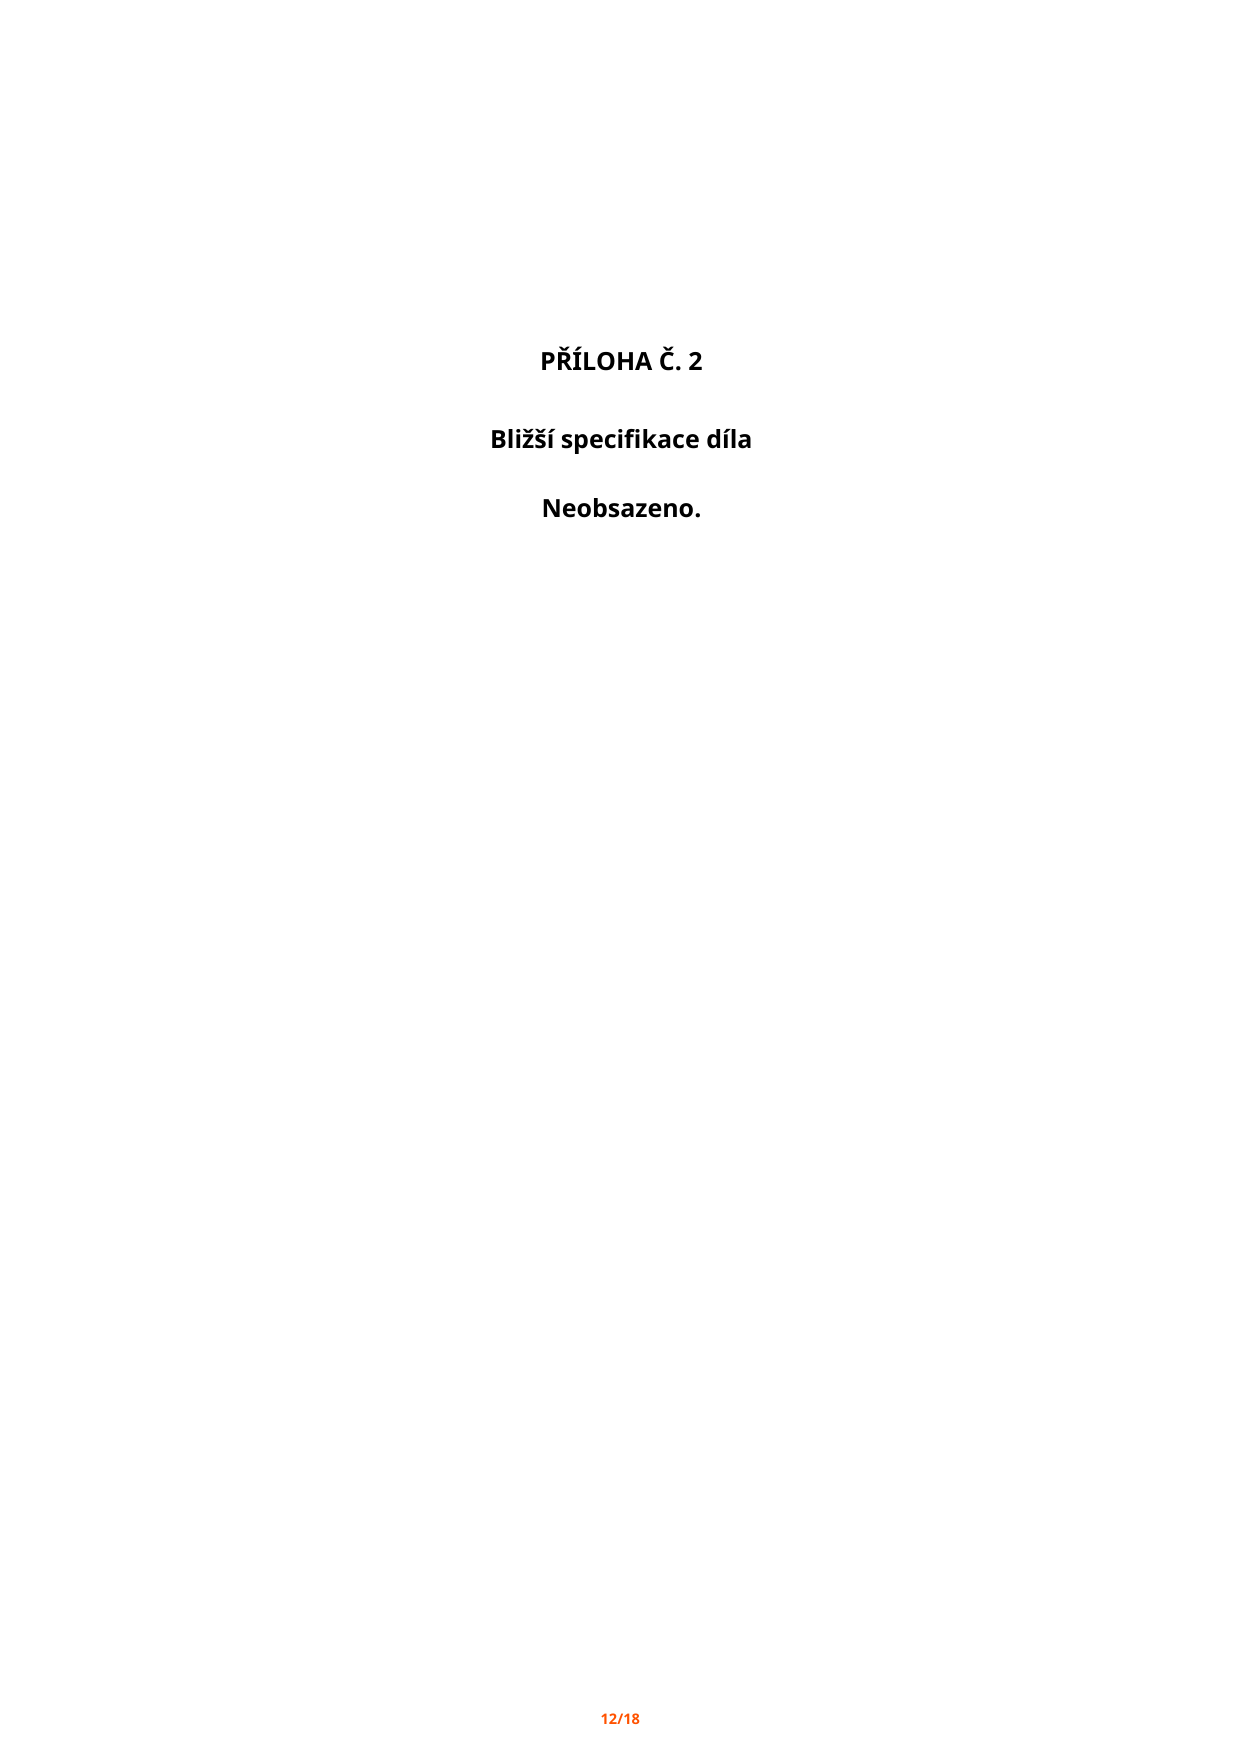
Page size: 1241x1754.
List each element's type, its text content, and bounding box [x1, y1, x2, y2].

text Příloha č. 2 [148, 343, 1095, 377]
text Bližší specifikace díla [148, 422, 1095, 456]
text Neobsazeno. [148, 490, 1095, 524]
